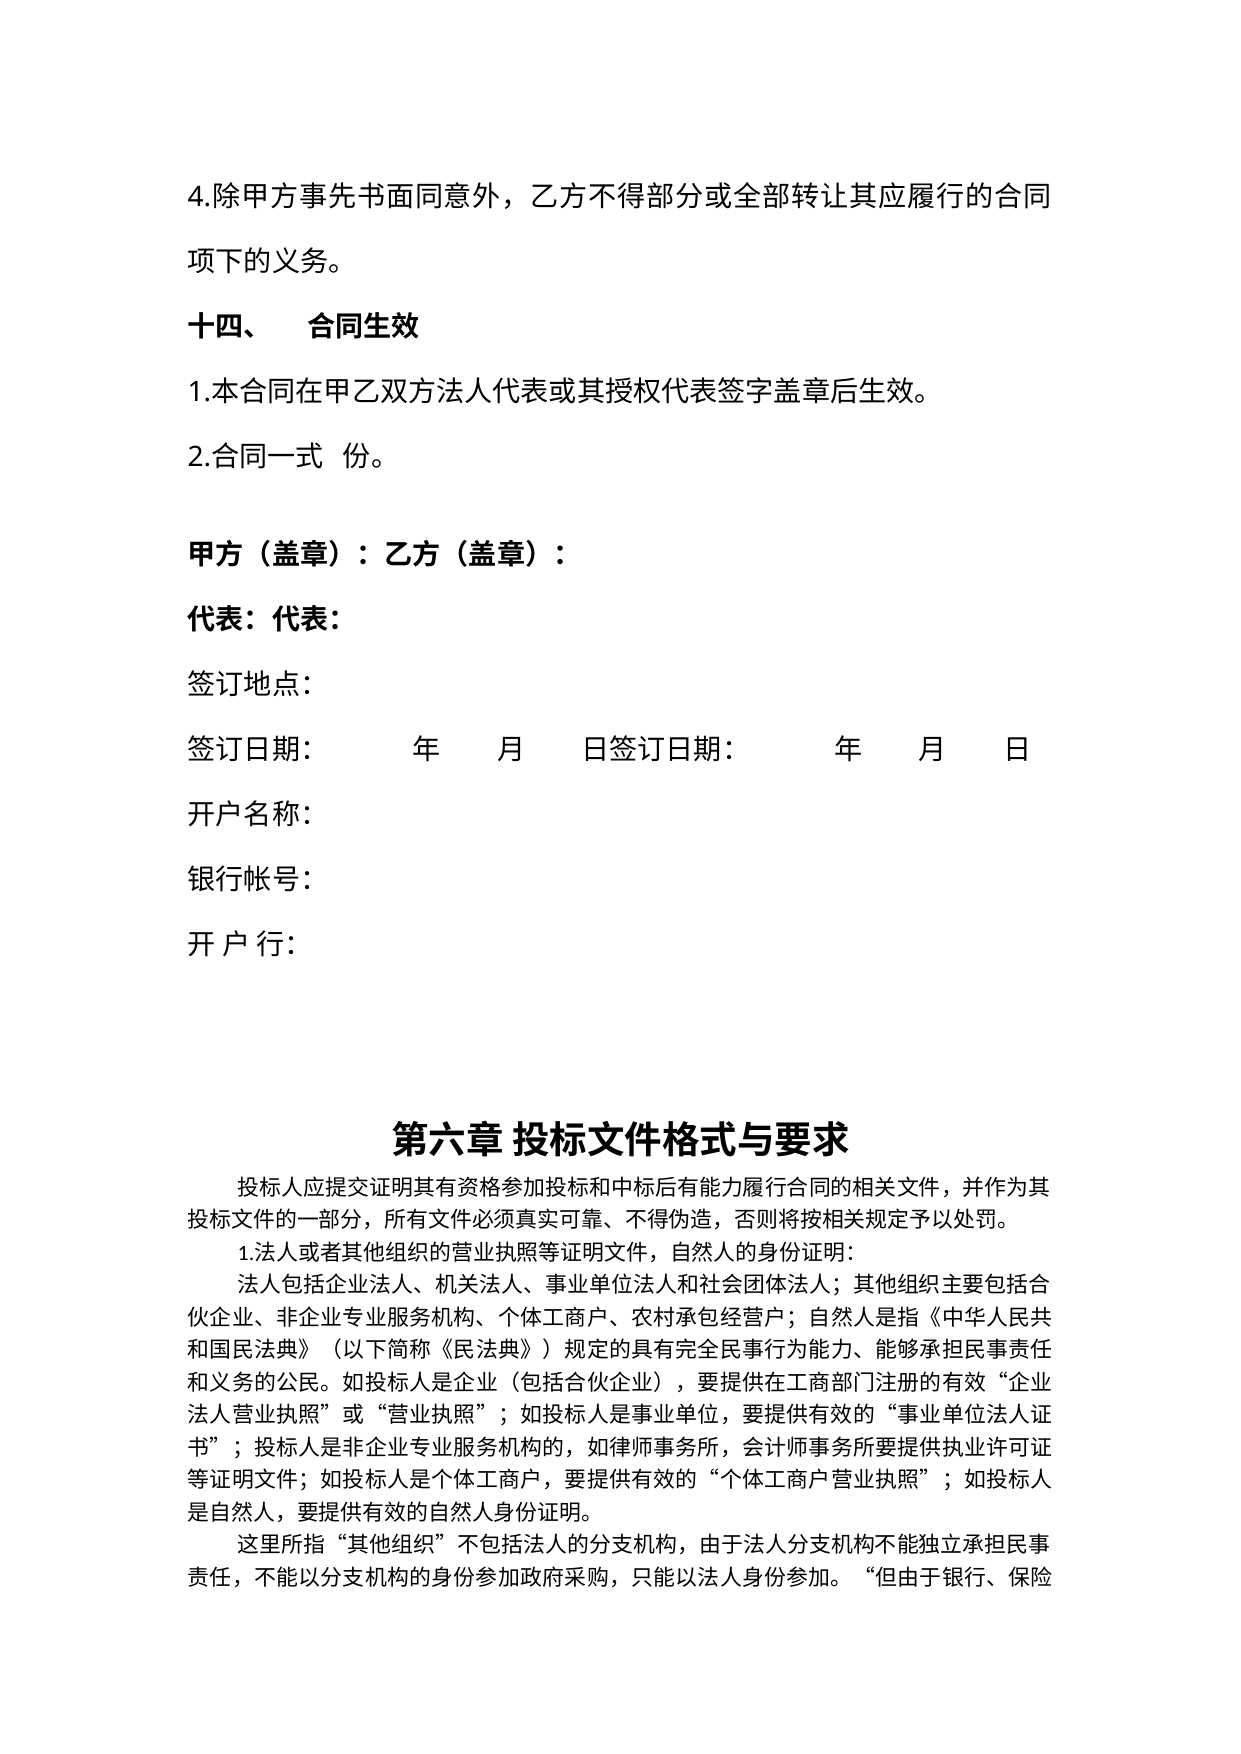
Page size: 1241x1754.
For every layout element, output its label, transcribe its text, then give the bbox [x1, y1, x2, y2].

text 法人包括企业法人、机关法人、事业单位法人和社会团体法人；其他组织主要包括合伙企业、非企业专业服务机构、个体工商户、农村承包经营户；自然人是指《中华人民共和国民法典》（以下简称《民法典》）规定的具有完全民事行为能力、能够承担民事责任和义务的公民。如投标人是企业（包括合伙企业），要提供在工商部门注册的有效“企业法人营业执照”或“营业执照”；如投标人是事业单位，要提供有效的“事业单位法人证书”；投标人是非企业专业服务机构的，如律师事务所，会计师事务所要提供执业许可证等证明文件；如投标人是个体工商户，要提供有效的“个体工商户营业执照”；如投标人是自然人，要提供有效的自然人身份证明。 [187, 1267, 1053, 1527]
text 代表：代表： [187, 584, 1053, 649]
text 签订日期： 年 月 日签订日期： 年 月 日 [187, 714, 1053, 779]
text 开户名称： [187, 779, 1053, 844]
text 1.本合同在甲乙双方法人代表或其授权代表签字盖章后生效。 [187, 357, 1053, 422]
text 4.除甲方事先书面同意外，乙方不得部分或全部转让其应履行的合同项下的义务。 [187, 162, 1053, 292]
text 投标人应提交证明其有资格参加投标和中标后有能力履行合同的相关文件，并作为其投标文件的一部分，所有文件必须真实可靠、不得伪造，否则将按相关规定予以处罚。 [187, 1169, 1053, 1234]
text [187, 1527, 1053, 1592]
text 开 户 行： [187, 909, 1053, 974]
text 1.法人或者其他组织的营业执照等证明文件，自然人的身份证明： [187, 1234, 1053, 1267]
text 第六章 投标文件格式与要求 [187, 1104, 1053, 1169]
text 银行帐号： [187, 844, 1053, 909]
text 2.合同一式 份。 [187, 422, 1053, 487]
text 签订地点： [187, 649, 1053, 714]
text 甲方（盖章）：乙方（盖章）： [187, 519, 1053, 584]
text 十四、 合同生效 [187, 292, 1053, 357]
